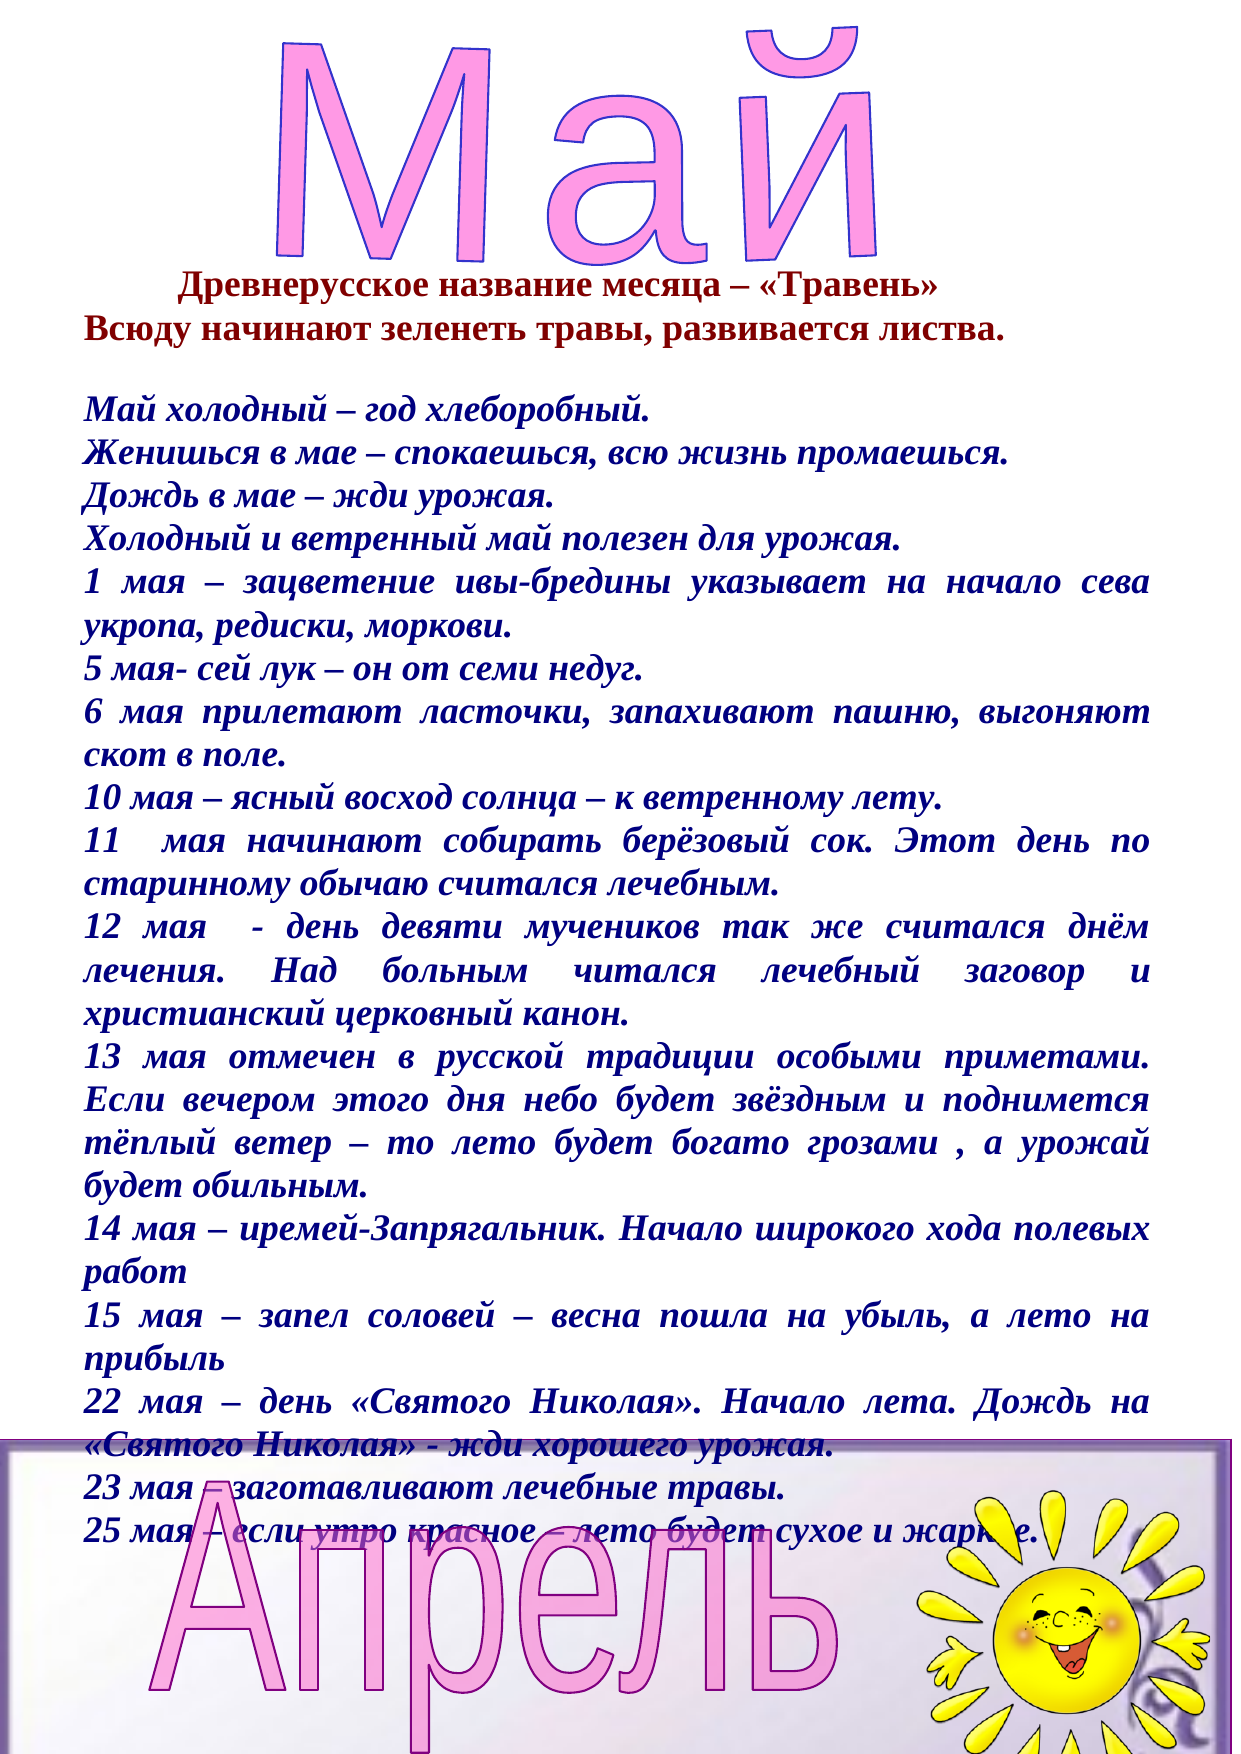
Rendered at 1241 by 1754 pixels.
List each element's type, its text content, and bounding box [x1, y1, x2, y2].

text Холодный и ветренный май полезен для урожая. [83, 516, 1152, 559]
text 22 мая – день «Святого Николая». Начало лета. Дождь на «Святого Николая» - жди хорошего урожая. [83, 1378, 1152, 1464]
picture [430, 1440, 1230, 1754]
text Древнерусское название месяца – «Травень» [177, 262, 1152, 305]
picture [772, 1618, 816, 1670]
picture [431, 1551, 482, 1672]
text 15 мая – запел соловей – весна пошла на убыль, а лето на прибыль [83, 1292, 1152, 1378]
text 6 мая прилетают ласточки, запахивают пашню, выгоняют скот в поле. [83, 688, 1152, 774]
text Женишься в мае – спокаешься, всю жизнь промаешься. [83, 429, 1152, 473]
text 10 мая – ясный восход солнца – к ветренному лету. [83, 774, 1152, 818]
text Май холодный – год хлеборобный. [83, 386, 1152, 429]
text 25 мая – если утро красное – лето будет сухое и жаркое. [83, 1508, 198, 1551]
picture [193, 1551, 242, 1605]
text 25 мая – если утро красное – лето будет сухое и жаркое. [238, 1508, 916, 1551]
text Дождь в мае – жди урожая. [83, 473, 1152, 516]
text 5 мая- сей лук – он от семи недуг. [83, 645, 1152, 688]
text 1 мая – зацветение ивы-бредины указывает на начало сева укропа, редиски, моркови. [83, 559, 1152, 645]
text 13 мая отмечен в русской традиции особыми приметами. Если вечером этого дня небо будет звёздным и поднимется тёплый ветер – то лето будет богато грозами , а урожай будет обильным. [83, 1033, 1152, 1206]
picture [0, 1440, 410, 1754]
text 12 мая - день девяти мучеников так же считался днём лечения. Над больным читался лечебный заговор и христианский церковный канон. [83, 904, 1152, 1033]
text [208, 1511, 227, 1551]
text Всюду начинают зеленеть травы, развивается листва. [83, 305, 1152, 348]
text 14 мая – иремей-Запрягальник. Начало широкого хода полевых работ [83, 1206, 1152, 1292]
picture [541, 1551, 596, 1593]
text 11 мая начинают собирать берёзовый сок. Этот день по старинному обычаю считался лечебным. [83, 818, 1152, 904]
text 23 мая – заготавливают лечебные травы. [83, 1464, 1152, 1508]
